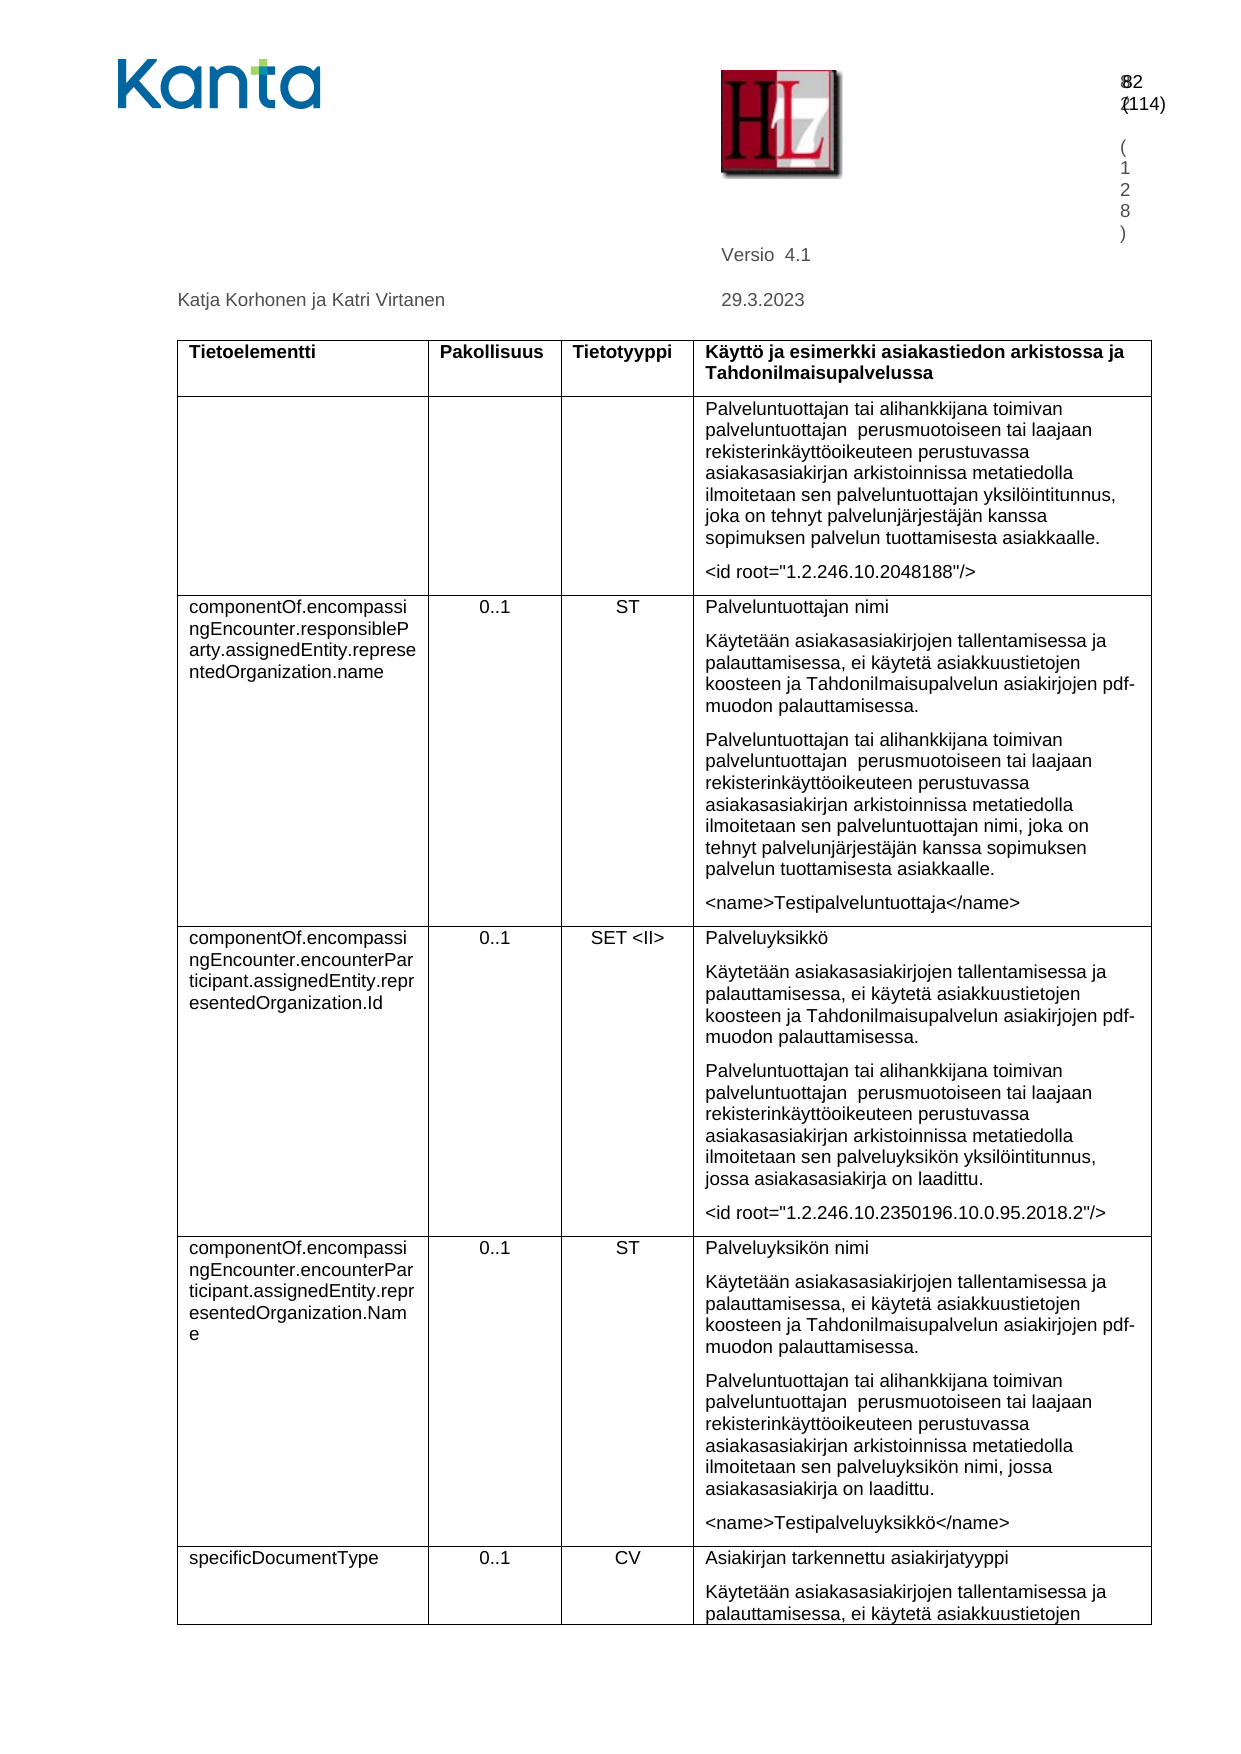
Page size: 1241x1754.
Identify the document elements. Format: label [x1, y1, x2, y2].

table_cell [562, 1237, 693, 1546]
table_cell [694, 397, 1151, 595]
picture [721, 70, 844, 179]
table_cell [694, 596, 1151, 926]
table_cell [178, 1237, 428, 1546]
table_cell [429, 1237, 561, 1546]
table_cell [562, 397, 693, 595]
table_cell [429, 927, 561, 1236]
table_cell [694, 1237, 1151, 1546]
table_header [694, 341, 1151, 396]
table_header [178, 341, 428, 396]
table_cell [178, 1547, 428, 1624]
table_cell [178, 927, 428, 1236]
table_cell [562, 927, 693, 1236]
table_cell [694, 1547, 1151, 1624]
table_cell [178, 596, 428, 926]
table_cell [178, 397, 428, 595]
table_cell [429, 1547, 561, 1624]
picture [118, 59, 321, 109]
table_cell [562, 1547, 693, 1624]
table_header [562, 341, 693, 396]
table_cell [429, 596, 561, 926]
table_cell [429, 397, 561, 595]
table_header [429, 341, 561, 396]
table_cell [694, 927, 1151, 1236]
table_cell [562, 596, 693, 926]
